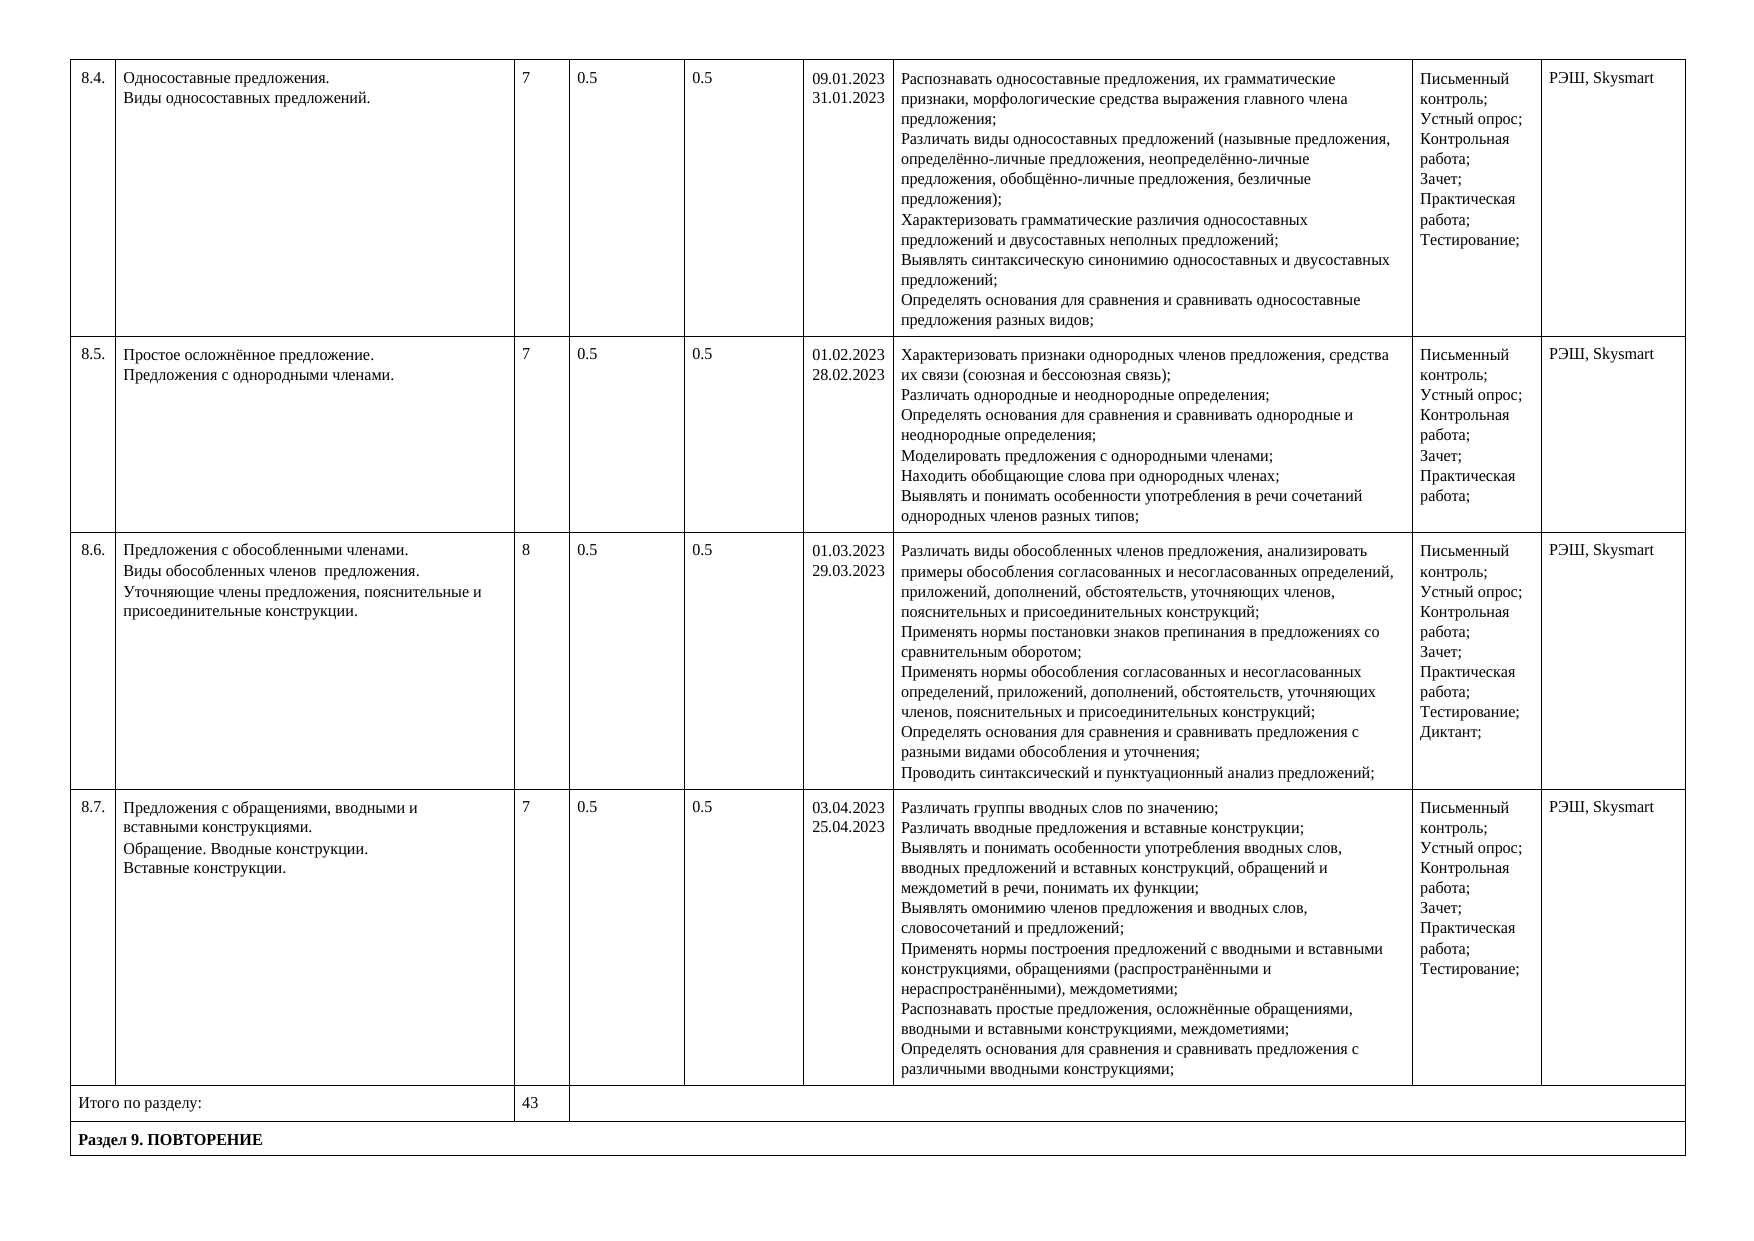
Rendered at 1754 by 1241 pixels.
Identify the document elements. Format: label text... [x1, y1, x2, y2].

table_cell Итого по разделу: [71, 1086, 514, 1121]
table_cell Простое осложнённое предложение. Предложения с однородными членами. [116, 337, 514, 532]
table_cell 0.5 [570, 533, 684, 788]
table_cell Письменный контроль; Устный опрос; Контрольная работа; Зачет; Практическая работа; Тестирование; Диктант; [1413, 533, 1541, 788]
table_cell 01.02.2023 28.02.2023 [804, 337, 893, 532]
table_cell Раздел 9. ПОВТОРЕНИЕ [71, 1122, 1685, 1155]
table_cell 43 [515, 1086, 569, 1121]
table_cell 8.5. [71, 337, 115, 532]
table_cell Различать группы вводных слов по значению; Различать вводные предложения и вставные конструкции; Выявлять и понимать особенности употребления вводных слов, вводных предложений и вставных конструкций, обращений и междометий в речи, понимать их функции; Выявлять омонимию членов предложения и вводных слов, словосочетаний и предложений; Применять нормы построения предложений с вводными и вставными конструкциями, обращениями (распространёнными и нераспространёнными), междометиями; Распознавать простые предложения, осложнённые обращениями, вводными и вставными конструкциями, междометиями; Определять основания для сравнения и сравнивать предложения с различными вводными конструкциями; [894, 790, 1412, 1085]
table_cell РЭШ, Skysmart [1542, 337, 1685, 532]
table_cell 7 [515, 790, 569, 1085]
table_header 0.5 [570, 60, 684, 336]
table_cell 8.6. [71, 533, 115, 788]
table_cell Письменный контроль; Устный опрос; Контрольная работа; Зачет; Практическая работа; [1413, 337, 1541, 532]
table_header Письменный контроль; Устный опрос; Контрольная работа; Зачет; Практическая работа; Тестирование; [1413, 60, 1541, 336]
table_cell 0.5 [685, 337, 803, 532]
table_cell РЭШ, Skysmart [1542, 790, 1685, 1085]
table_cell 0.5 [570, 790, 684, 1085]
table_header 09.01.2023 31.01.2023 [804, 60, 893, 336]
table_cell 01.03.2023 29.03.2023 [804, 533, 893, 788]
table_cell 0.5 [570, 337, 684, 532]
table_cell Письменный контроль; Устный опрос; Контрольная работа; Зачет; Практическая работа; Тестирование; [1413, 790, 1541, 1085]
table_cell 7 [515, 337, 569, 532]
table_cell Предложения с обособленными членами. Виды обособленных членов предложения. Уточняющие члены предложения, пояснительные и присоединительные конструкции. [116, 533, 514, 788]
table_cell 8.7. [71, 790, 115, 1085]
table_header 0.5 [685, 60, 803, 336]
table_cell 0.5 [685, 533, 803, 788]
table_cell [570, 1086, 1685, 1121]
table_cell 03.04.2023 25.04.2023 [804, 790, 893, 1085]
table_cell РЭШ, Skysmart [1542, 533, 1685, 788]
table_header Распознавать односоставные предложения, их грамматические признаки, морфологические средства выражения главного члена предложения; Различать виды односоставных предложений (назывные предложения, определённо-личные предложения, неопределённо-личные предложения, обобщённо-личные предложения, безличные предложения); Характеризовать грамматические различия односоставных предложений и двусоставных неполных предложений; Выявлять синтаксическую синонимию односоставных и двусоставных предложений; Определять основания для сравнения и сравнивать односоставные предложения разных видов; [894, 60, 1412, 336]
table_header РЭШ, Skysmart [1542, 60, 1685, 336]
table_header 8.4. [71, 60, 115, 336]
table_header Односоставные предложения. Виды односоставных предложений. [116, 60, 514, 336]
table_cell Характеризовать признаки однородных членов предложения, средства их связи (союзная и бессоюзная связь); Различать однородные и неоднородные определения; Определять основания для сравнения и сравнивать однородные и неоднородные определения; Моделировать предложения с однородными членами; Находить обобщающие слова при однородных членах; Выявлять и понимать особенности употребления в речи сочетаний однородных членов разных типов; [894, 337, 1412, 532]
table_header 7 [515, 60, 569, 336]
table_cell Различать виды обособленных членов предложения, анализировать примеры обособления согласованных и несогласованных определений, приложений, дополнений, обстоятельств, уточняющих членов, пояснительных и присоединительных конструкций; Применять нормы постановки знаков препинания в предложениях со сравнительным оборотом; Применять нормы обособления согласованных и несогласованных определений, приложений, дополнений, обстоятельств, уточняющих членов, пояснительных и присоединительных конструкций; Определять основания для сравнения и сравнивать предложения с разными видами обособления и уточнения; Проводить синтаксический и пунктуационный анализ предложений; [894, 533, 1412, 788]
table_cell 8 [515, 533, 569, 788]
table_cell Предложения с обращениями, вводными и вставными конструкциями. Обращение. Вводные конструкции. Вставные конструкции. [116, 790, 514, 1085]
table_cell 0.5 [685, 790, 803, 1085]
